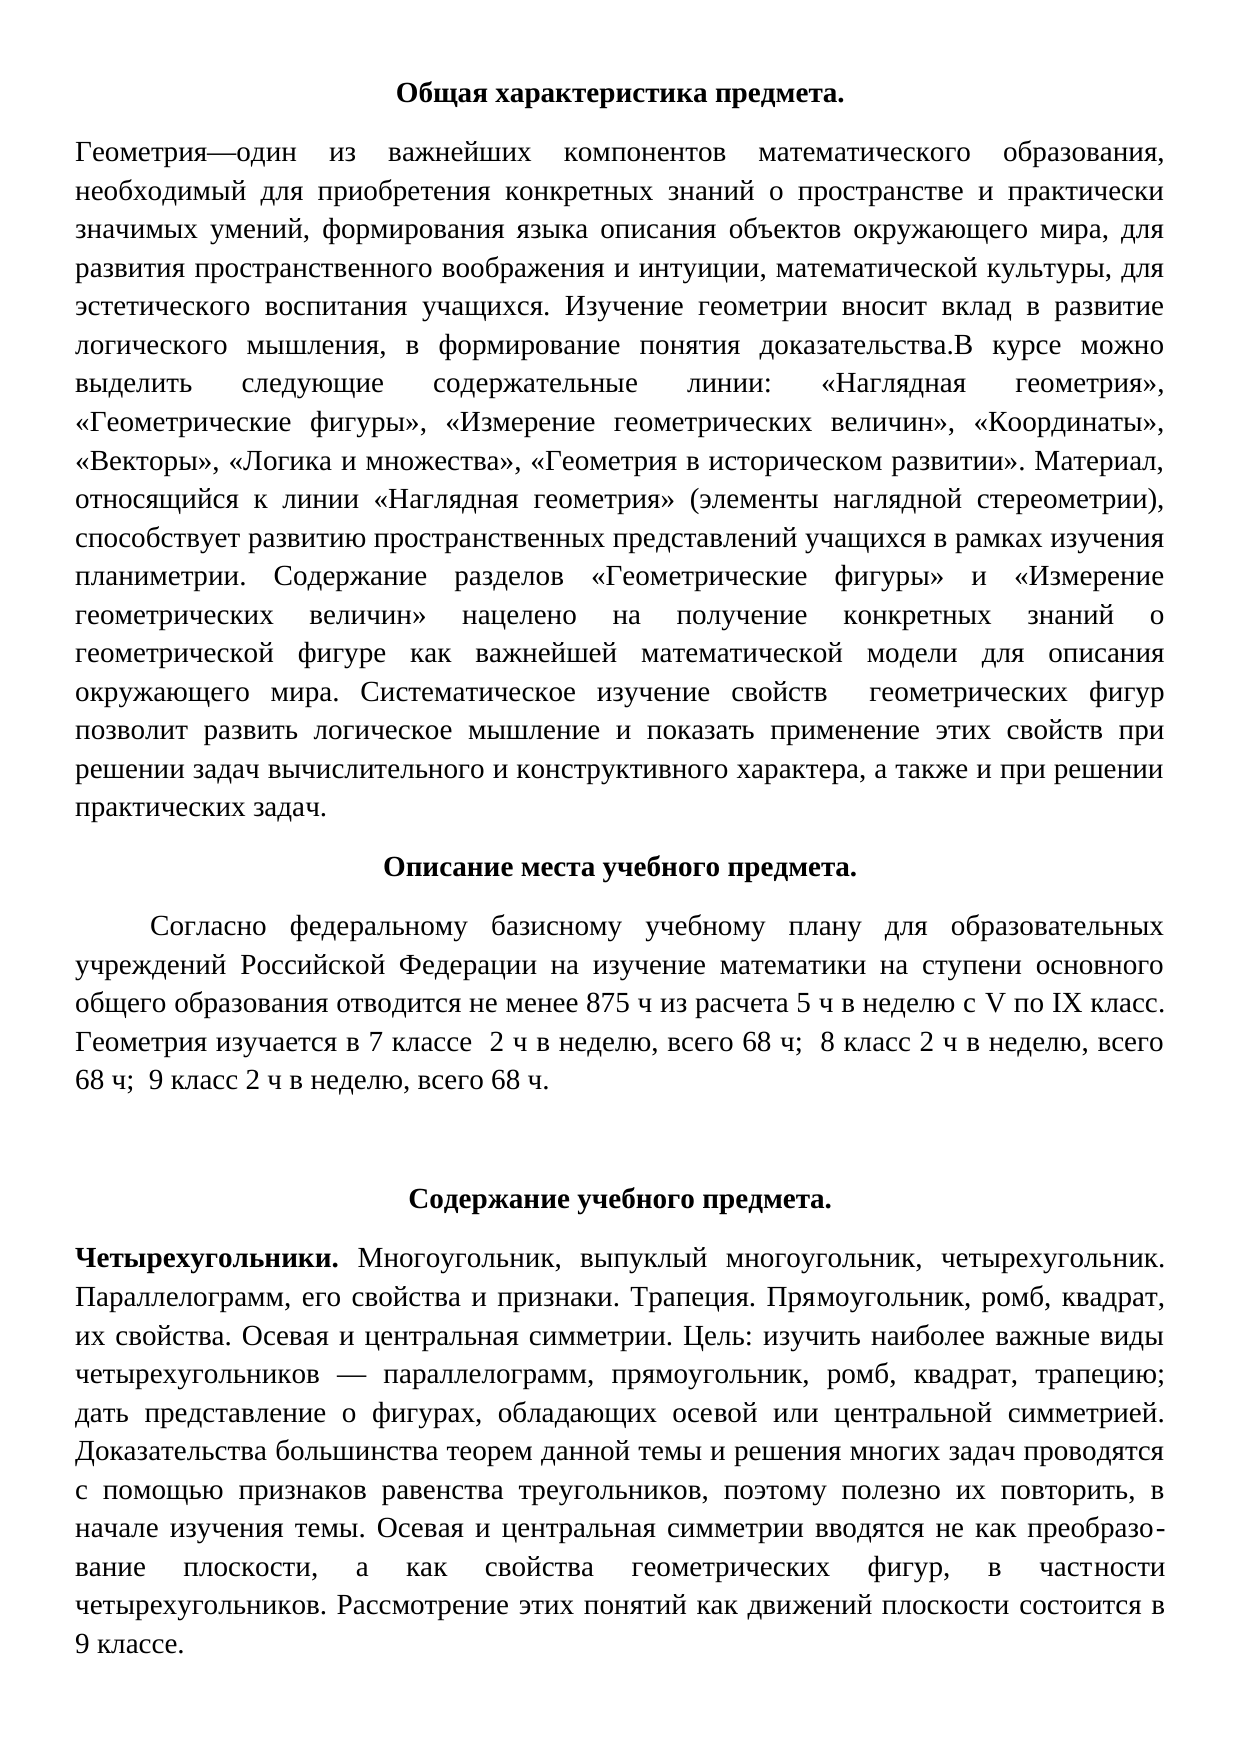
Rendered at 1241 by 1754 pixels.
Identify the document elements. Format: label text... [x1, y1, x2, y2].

text Согласно федеральному базисному учебному плану для образовательных учреждений Российской Федерации на изучение математики на ступени основного общего образования отводится не менее 875 ч из расчета 5 ч в неделю с V по IX класс. Геометрия изучается в 7 классе 2 ч в неделю, всего 68 ч; 8 класс 2 ч в неделю, всего 68 ч; 9 класс 2 ч в неделю, всего 68 ч. [75, 908, 1165, 1096]
text Общая характеристика предмета. [75, 75, 1165, 108]
text Геометрия—один из важнейших компонентов математического образования, необходимый для приобретения конкретных знаний о пространстве и практически значимых умений, формирования языка описания объектов окружающего мира, для развития пространственного воображения и интуиции, математической культуры, для эстетического воспитания учащихся. Изучение геометрии вносит вклад в развитие логического мышления, в формирование понятия доказательства.В курсе можно выделить следующие содержательные линии: «Наглядная геометрия», «Геометрические фигуры», «Измерение геометрических величин», «Координаты», «Векторы», «Логика и множества», «Геометрия в историческом развитии». Материал, относящийся к линии «Наглядная геометрия» (элементы наглядной стереометрии), способствует развитию пространственных представлений учащихся в рамках изучения планиметрии. Содержание разделов «Геометрические фигуры» и «Измерение геометрических величин» нацелено на получение конкретных знаний о геометрической фигуре как важнейшей математической модели для описания окружающего мира. Систематическое изучение свойств геометрических фигур позволит развить логическое мышление и показать применение этих свойств при решении задач вычислительного и конструктивного характера, а также и при решении практических задач. [75, 134, 1165, 823]
text Четырехугольники. Многоугольник, выпуклый многоугольник, четырехугольник. Параллелограмм, его свойства и признаки. Трапеция. Прямоугольник, ромб, квадрат, их свойства. Осевая и центральная симметрии. Цель: изучить наиболее важные виды четырехугольников — параллелограмм, прямоугольник, ромб, квадрат, трапецию; дать представление о фигурах, обладающих осевой или центральной симметрией. Доказательства большинства теорем данной темы и решения многих задач проводятся с помощью признаков равенства треугольников, поэтому полезно их повторить, в начале изучения темы. Осевая и центральная симметрии вводятся не как преобразование плоскости, а как свойства геометрических фигур, в частности четырехугольников. Рассмотрение этих понятий как движений плоскости состоится в 9 классе. [75, 1241, 1165, 1659]
text Содержание учебного предмета. [75, 1181, 1165, 1215]
text Описание места учебного предмета. [75, 849, 1165, 882]
